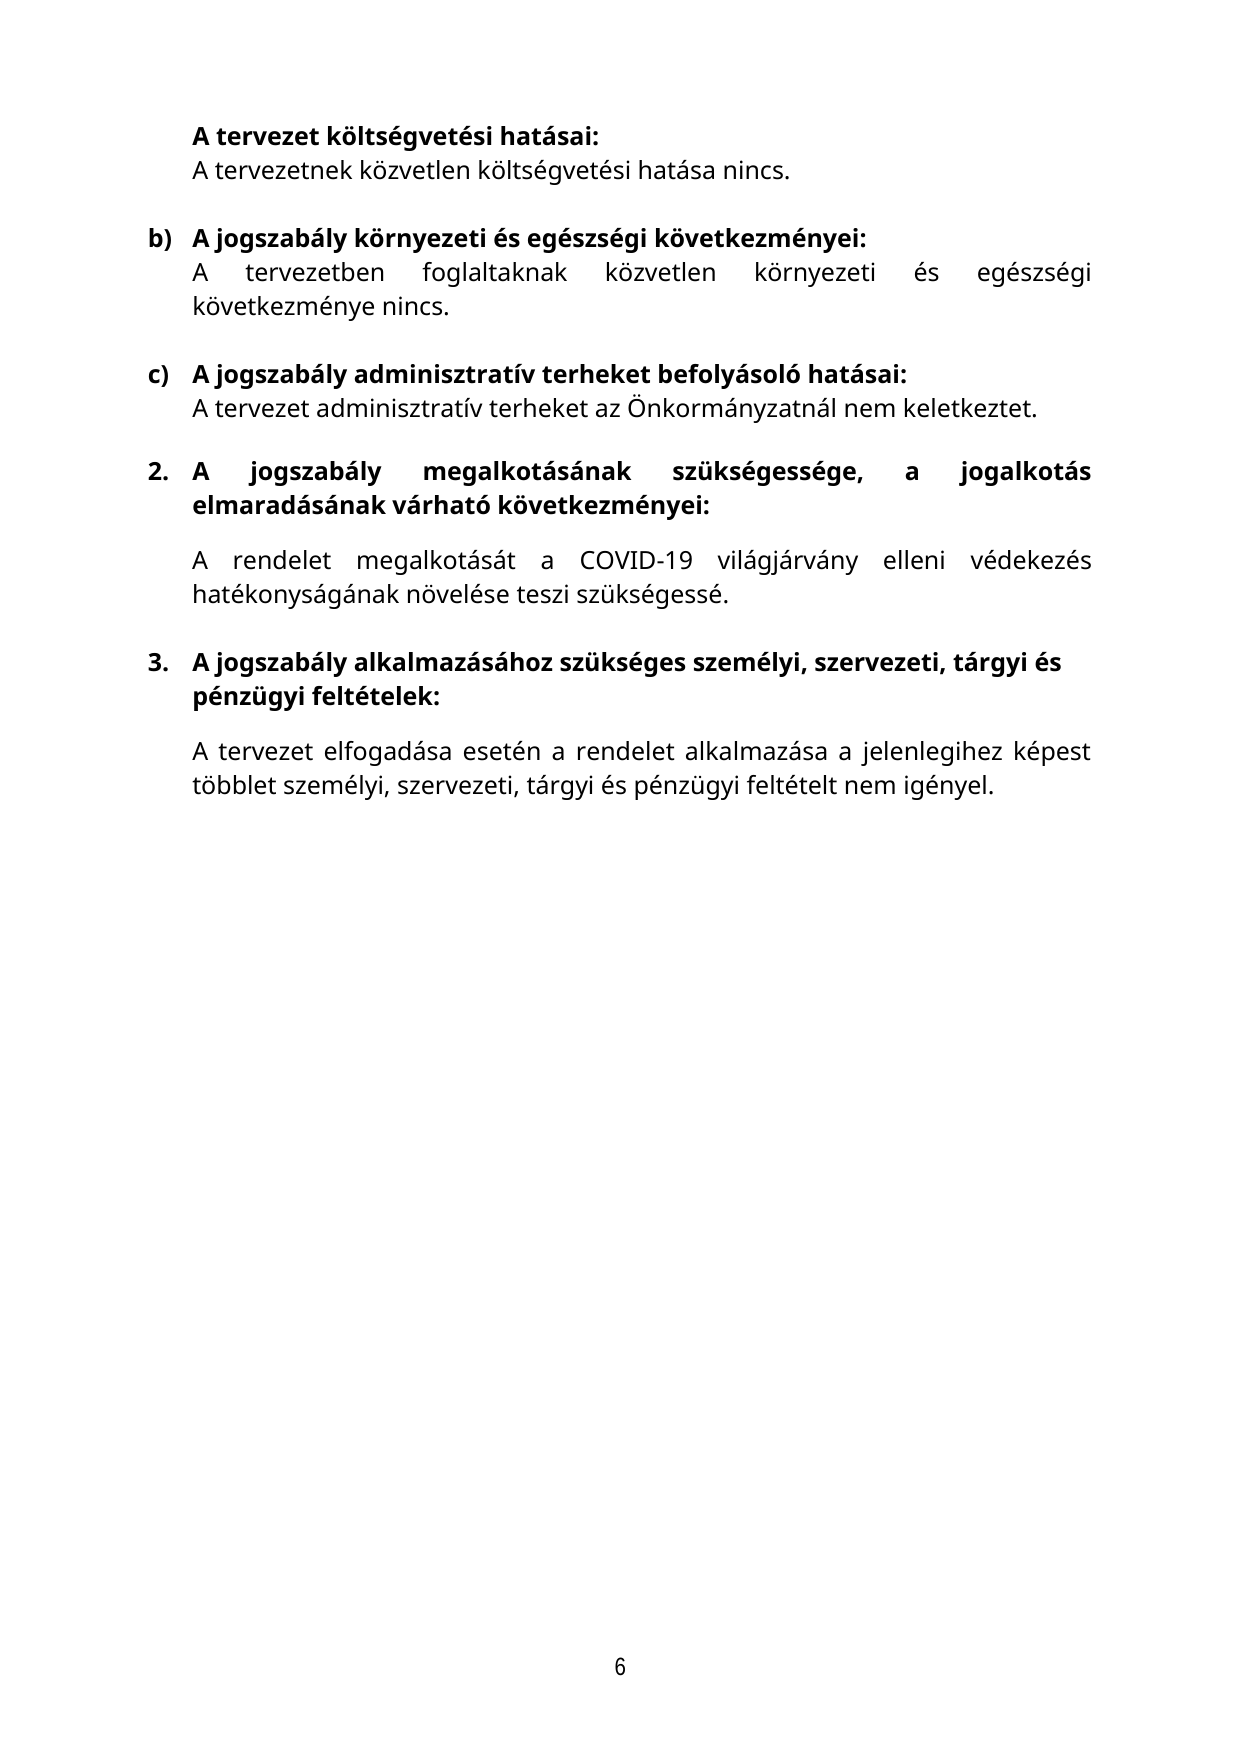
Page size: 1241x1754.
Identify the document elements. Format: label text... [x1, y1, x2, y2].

list A jogszabály környezeti és egészségi következményei: [148, 220, 1093, 254]
text A tervezetnek közvetlen költségvetési hatása nincs. [192, 152, 1093, 186]
list A jogszabály alkalmazásához szükséges személyi, szervezeti, tárgyi és pénzügyi feltételek: [148, 644, 1093, 713]
text A tervezetben foglaltaknak közvetlen környezeti és egészségi következménye nincs. [192, 254, 1093, 323]
list A jogszabály megalkotásának szükségessége, a jogalkotás elmaradásának várható következményei: [148, 453, 1093, 522]
text A tervezet költségvetési hatásai: [148, 118, 1093, 152]
list A jogszabály adminisztratív terheket befolyásoló hatásai: [148, 357, 1093, 391]
text A tervezet elfogadása esetén a rendelet alkalmazása a jelenlegihez képest többlet személyi, szervezeti, tárgyi és pénzügyi feltételt nem igényel. [192, 733, 1093, 802]
text A tervezet adminisztratív terheket az Önkormányzatnál nem keletkeztet. [148, 391, 1093, 425]
text A rendelet megalkotását a COVID-19 világjárvány elleni védekezés hatékonyságának növelése teszi szükségessé. [192, 542, 1093, 611]
